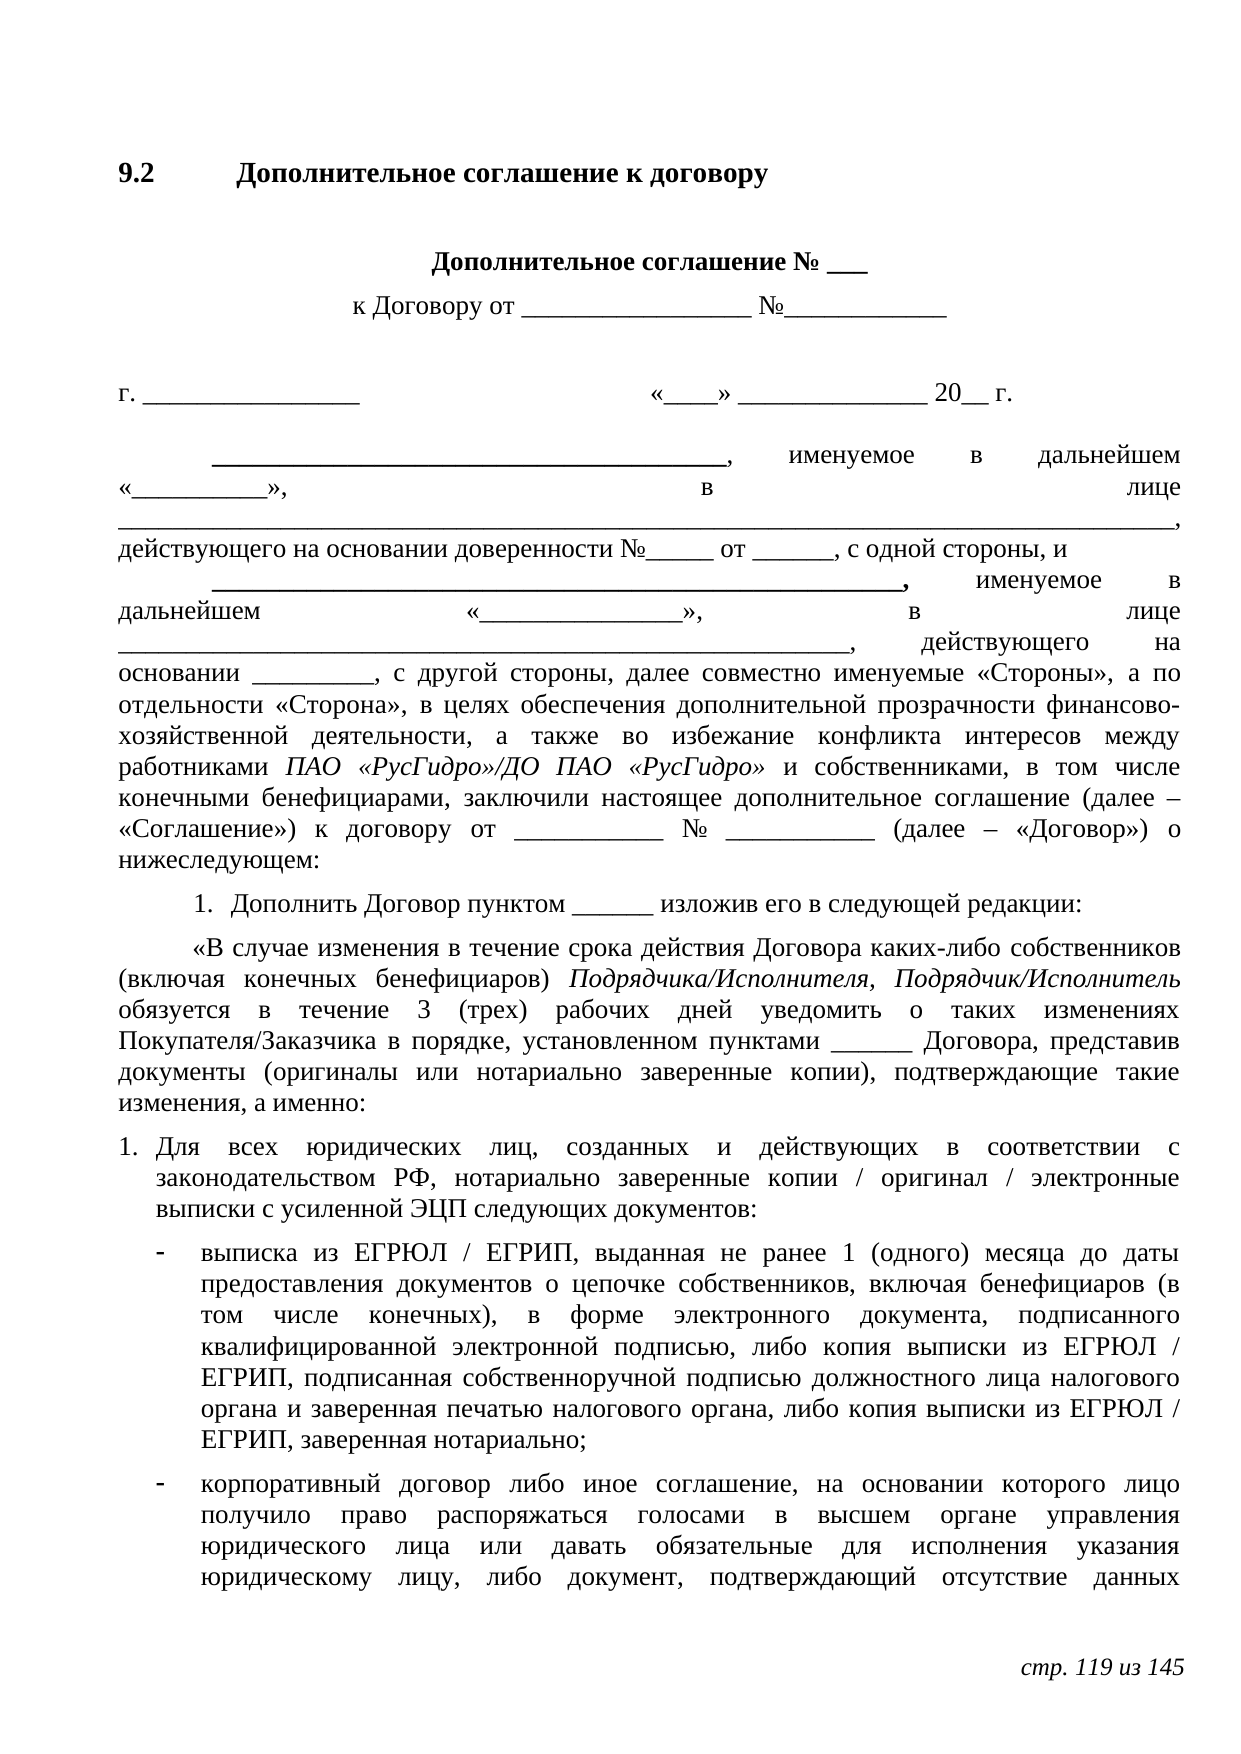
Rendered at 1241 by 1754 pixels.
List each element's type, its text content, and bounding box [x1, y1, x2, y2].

list выписка из ЕГРЮЛ / ЕГРИП, выданная не ранее 1 (одного) месяца до даты предоставления документов о цепочке собственников, включая бенефициаров (в том числе конечных), в форме электронного документа, подписанного квалифицированной электронной подписью, либо копия выписки из ЕГРЮЛ / ЕГРИП, подписанная собственноручной подписью должностного лица налогового органа и заверенная печатью налогового органа, либо копия выписки из ЕГРЮЛ / ЕГРИП, заверенная нотариально; [156, 1236, 1181, 1454]
list Для всех юридических лиц, созданных и действующих в соответствии с законодательством РФ, нотариально заверенные копии / оригинал / электронные выписки с усиленной ЭЦП следующих документов: [118, 1130, 1181, 1223]
text к Договору от _________________ №____________ [118, 289, 1181, 320]
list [156, 1467, 1181, 1591]
text «В случае изменения в течение срока действия Договора каких-либо собственников (включая конечных бенефициаров) Подрядчика/Исполнителя, Подрядчик/Исполнитель обязуется в течение 3 (трех) рабочих дней уведомить о таких изменениях Покупателя/Заказчика в порядке, установленном пунктами ______ Договора, представив документы (оригиналы или нотариально заверенные копии), подтверждающие такие изменения, а именно: [118, 931, 1181, 1118]
text Дополнительное соглашение № ___ [118, 245, 1181, 276]
text ___________________________________________________, именуемое в дальнейшем «_______________», в лице ______________________________________________________, действующего на основании _________, с другой стороны, далее совместно именуемые «Стороны», а по отдельности «Сторона», в целях обеспечения дополнительной прозрачности финансово-хозяйственной деятельности, а также во избежание конфликта интересов между работниками ПАО «РусГидро»/ДО ПАО «РусГидро» и собственниками, в том числе конечными бенефициарами, заключили настоящее дополнительное соглашение (далее – «Соглашение») к договору от ___________ № ___________ (далее – «Договор») о нижеследующем: [118, 563, 1181, 874]
list Дополнить Договор пунктом ______ изложив его в следующей редакции: [193, 887, 1181, 918]
subtitle Дополнительное соглашение к договору [118, 156, 1181, 189]
text г. ________________ «____» ______________ 20__ г. [118, 376, 1181, 407]
text ______________________________________, именуемое в дальнейшем «__________», в лице ______________________________________________________________________________, действующего на основании доверенности №_____ от ______, с одной стороны, и [118, 438, 1181, 563]
